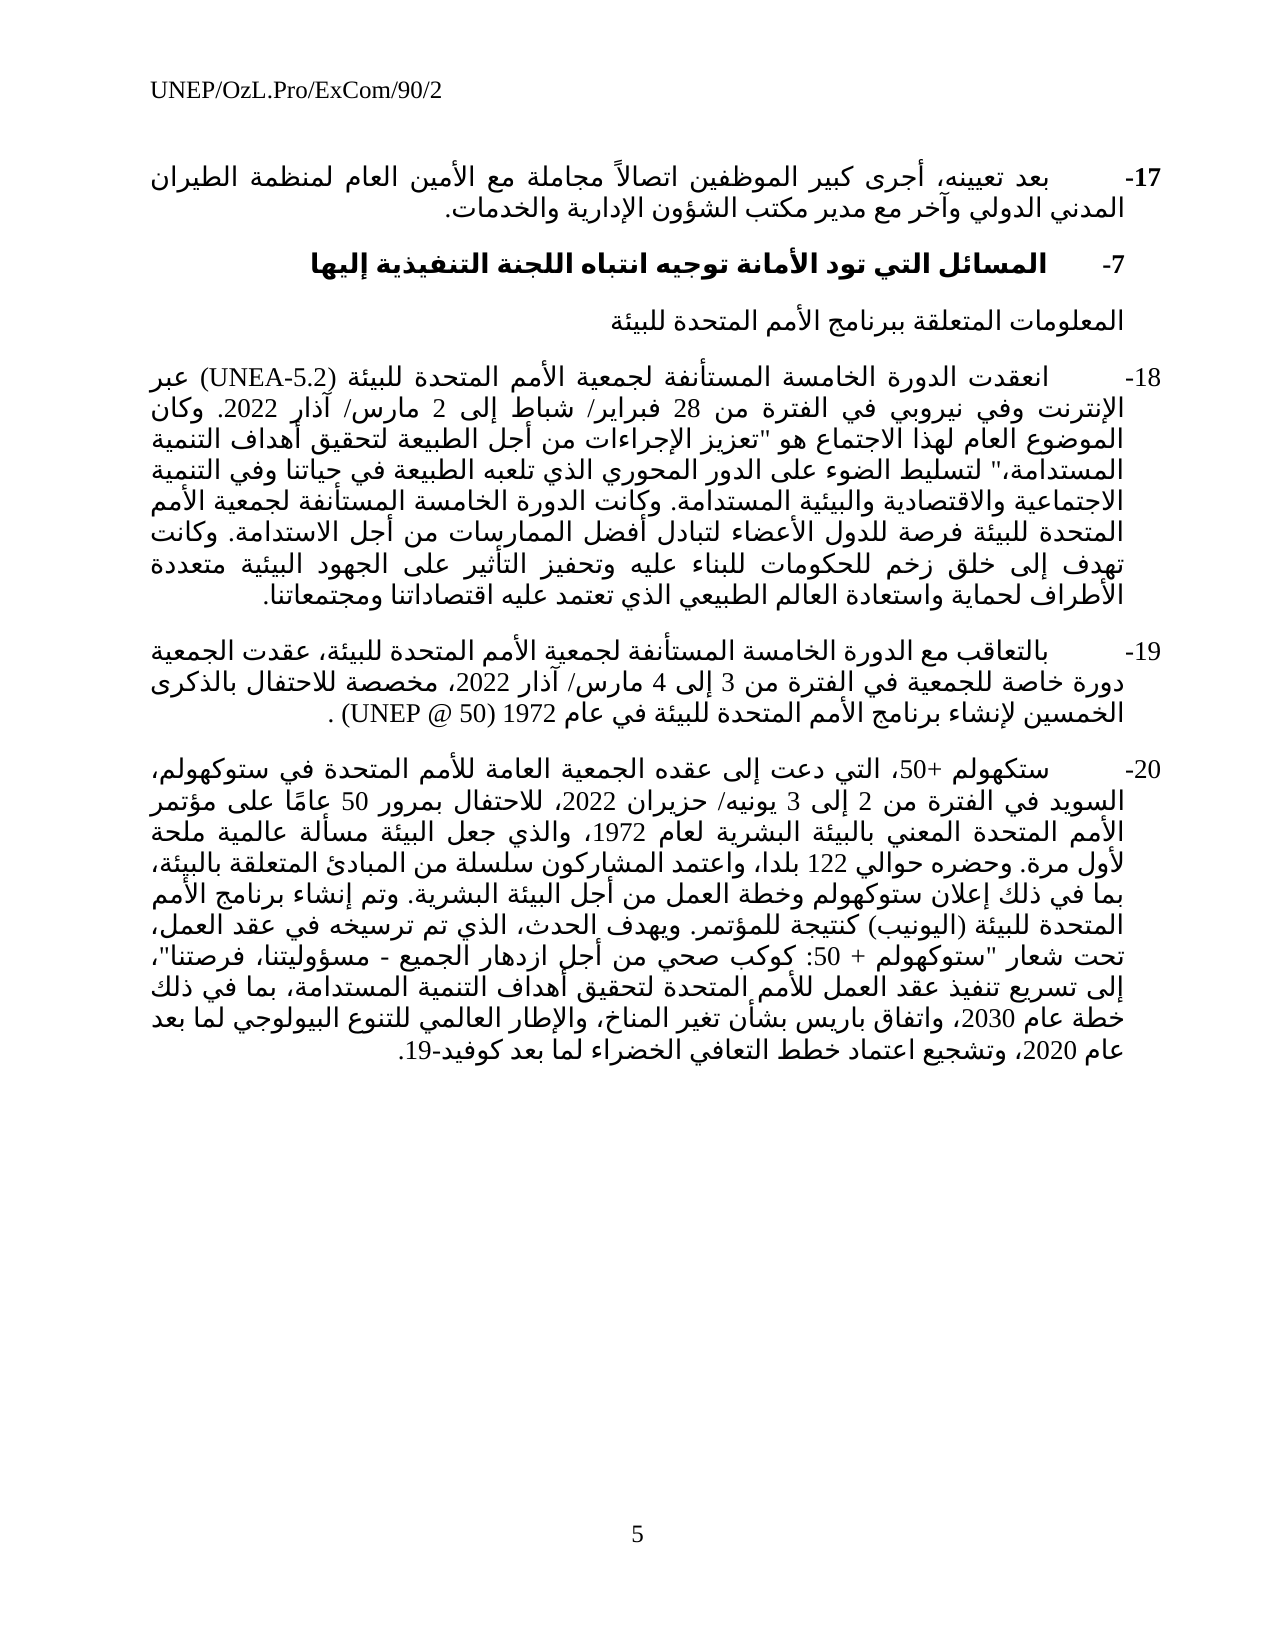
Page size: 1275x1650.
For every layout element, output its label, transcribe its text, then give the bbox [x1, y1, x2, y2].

list بعد تعيينه، أجرى كبير الموظفين اتصالاً مجاملة مع الأمين العام لمنظمة الطيران المدني الدولي وآخر مع مدير مكتب الشؤون الإدارية والخدمات. [150, 161, 1125, 223]
list 7- المسائل التي تود الأمانة توجيه انتباه اللجنة التنفيذية إليها [150, 248, 1125, 280]
list ستكهولم +50، التي دعت إلى عقده الجمعية العامة للأمم المتحدة في ستوكهولم، السويد في الفترة من 2 إلى 3 يونيه/ حزيران 2022، للاحتفال بمرور 50 عامًا على مؤتمر الأمم المتحدة المعني بالبيئة البشرية لعام 1972، والذي جعل البيئة مسألة عالمية ملحة لأول مرة. وحضره حوالي 122 بلدا، واعتمد المشاركون سلسلة من المبادئ المتعلقة بالبيئة، بما في ذلك إعلان ستوكهولم وخطة العمل من أجل البيئة البشرية. وتم إنشاء برنامج الأمم المتحدة للبيئة (اليونيب) كنتيجة للمؤتمر. ويهدف الحدث، الذي تم ترسيخه في عقد العمل، تحت شعار "ستوكهولم + 50: كوكب صحي من أجل ازدهار الجميع - مسؤوليتنا، فرصتنا"، إلى تسريع تنفيذ عقد العمل للأمم المتحدة لتحقيق أهداف التنمية المستدامة، بما في ذلك خطة عام 2030، واتفاق باريس بشأن تغير المناخ، والإطار العالمي للتنوع البيولوجي لما بعد عام 2020، وتشجيع اعتماد خطط التعافي الخضراء لما بعد كوفيد-19. [150, 753, 1125, 1065]
list بالتعاقب مع الدورة الخامسة المستأنفة لجمعية الأمم المتحدة للبيئة، عقدت الجمعية دورة خاصة للجمعية في الفترة من 3 إلى 4 مارس/ آذار 2022، مخصصة للاحتفال بالذكرى الخمسين لإنشاء برنامج الأمم المتحدة للبيئة في عام 1972 (UNEP @ 50) . [150, 635, 1125, 728]
list انعقدت الدورة الخامسة المستأنفة لجمعية الأمم المتحدة للبيئة (UNEA-5.2) عبر الإنترنت وفي نيروبي في الفترة من 28 فبراير/ شباط إلى 2 مارس/ آذار 2022. وكان الموضوع العام لهذا الاجتماع هو "تعزيز الإجراءات من أجل الطبيعة لتحقيق أهداف التنمية المستدامة،" لتسليط الضوء على الدور المحوري الذي تلعبه الطبيعة في حياتنا وفي التنمية الاجتماعية والاقتصادية والبيئية المستدامة. وكانت الدورة الخامسة المستأنفة لجمعية الأمم المتحدة للبيئة فرصة للدول الأعضاء لتبادل أفضل الممارسات من أجل الاستدامة. وكانت تهدف إلى خلق زخم للحكومات للبناء عليه وتحفيز التأثير على الجهود البيئية متعددة الأطراف لحماية واستعادة العالم الطبيعي الذي تعتمد عليه اقتصاداتنا ومجتمعاتنا. [150, 361, 1125, 610]
list المعلومات المتعلقة ببرنامج الأمم المتحدة للبيئة [150, 305, 1125, 336]
